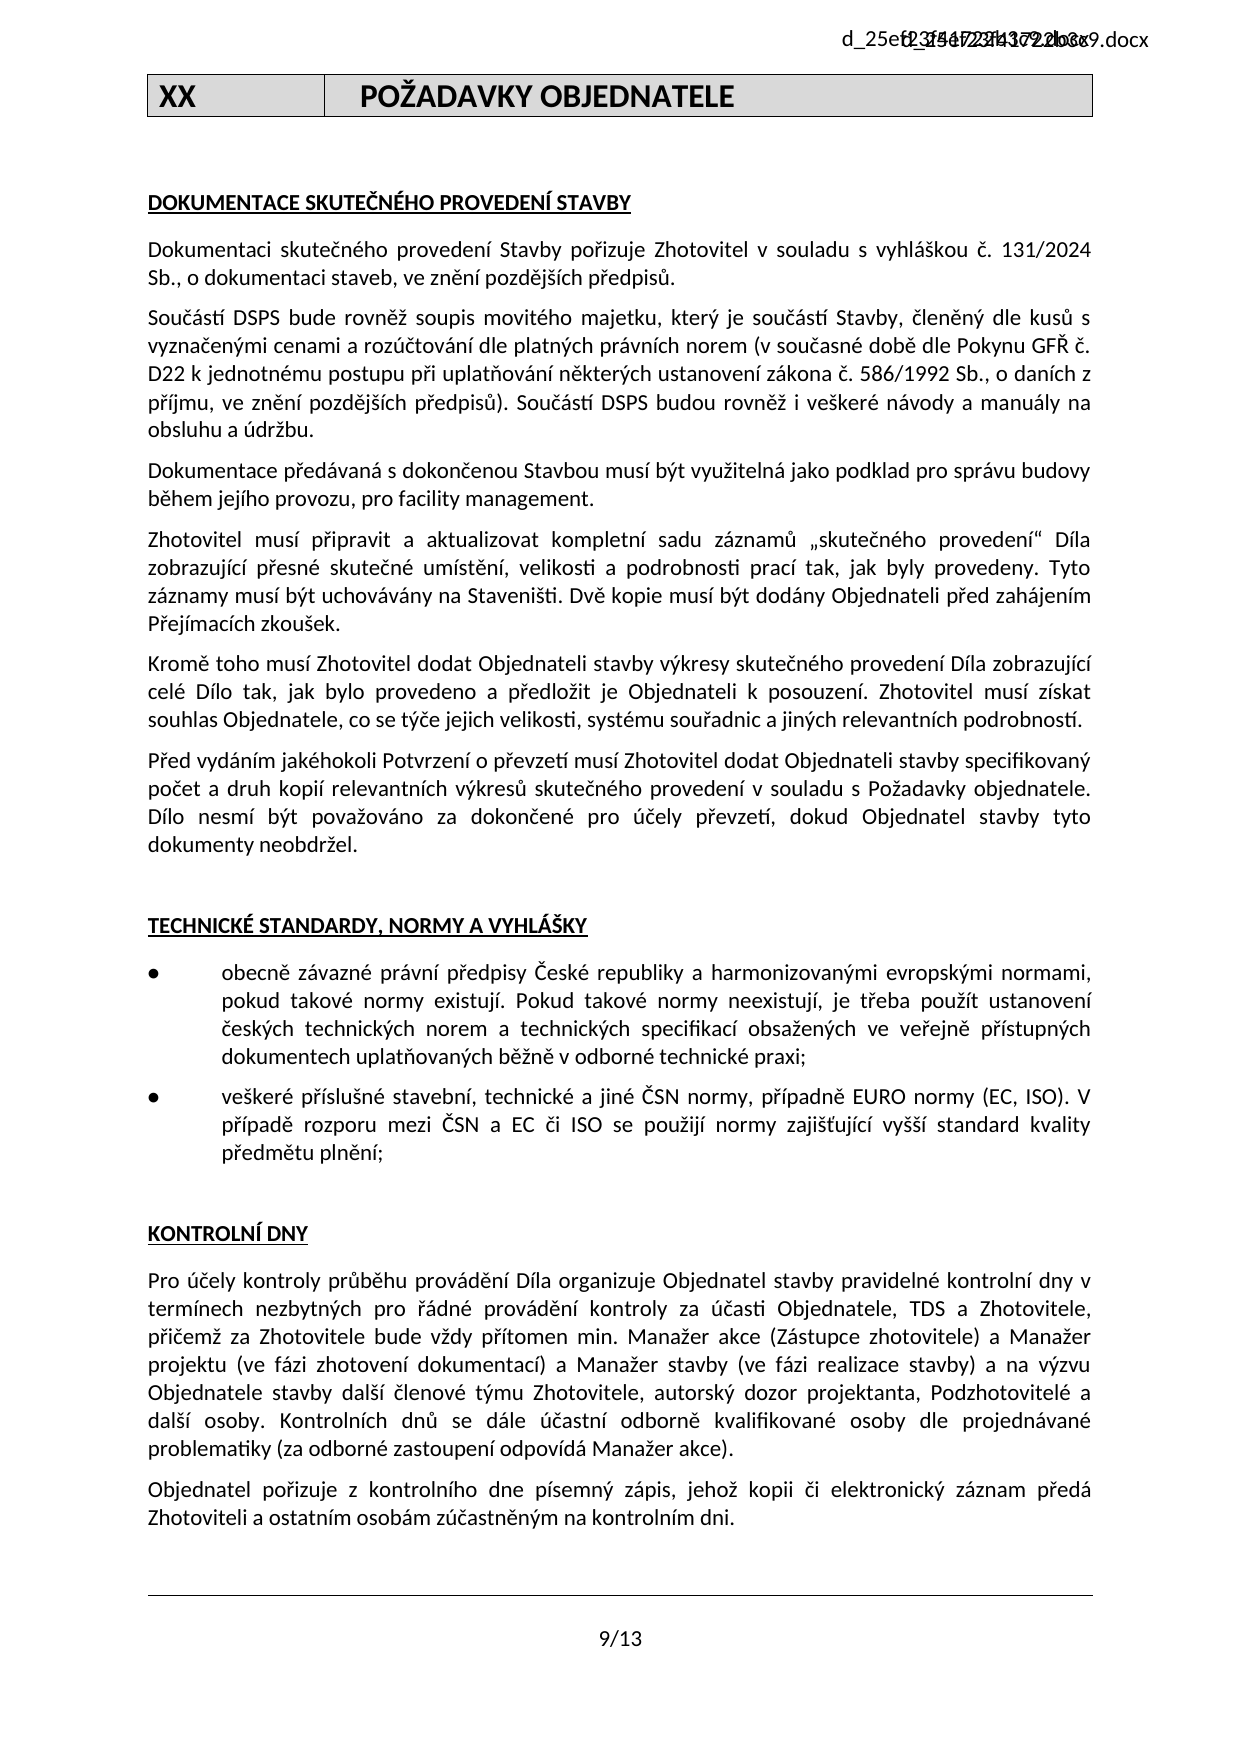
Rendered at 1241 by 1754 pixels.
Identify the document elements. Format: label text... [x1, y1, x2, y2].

text • obecně závazné právní předpisy České republiky a harmonizovanými evropskými normami, pokud takové normy existují. Pokud takové normy neexistují, je třeba použít ustanovení českých technických norem a technických specifikací obsažených ve veřejně přístupných dokumentech uplatňovaných běžně v odborné technické praxi; [148, 958, 1093, 1070]
subtitle TECHNICKÉ STANDARDY, NORMY A VYHLÁŠKY [148, 911, 1093, 939]
text Zhotovitel musí připravit a aktualizovat kompletní sadu záznamů „skutečného provedení“ Díla zobrazující přesné skutečné umístění, velikosti a podrobnosti prací tak, jak byly provedeny. Tyto záznamy musí být uchovávány na Staveništi. Dvě kopie musí být dodány Objednateli před zahájením Přejímacích zkoušek. [148, 525, 1093, 637]
text Kromě toho musí Zhotovitel dodat Objednateli stavby výkresy skutečného provedení Díla zobrazující celé Dílo tak, jak bylo provedeno a předložit je Objednateli k posouzení. Zhotovitel musí získat souhlas Objednatele, co se týče jejich velikosti, systému souřadnic a jiných relevantních podrobností. [148, 649, 1093, 733]
text Součástí DSPS bude rovněž soupis movitého majetku, který je součástí Stavby, členěný dle kusů s vyznačenými cenami a rozúčtování dle platných právních norem (v současné době dle Pokynu GFŘ č. D22 k jednotnému postupu při uplatňování některých ustanovení zákona č. 586/1992 Sb., o daních z příjmu, ve znění pozdějších předpisů). Součástí DSPS budou rovněž i veškeré návody a manuály na obsluhu a údržbu. [148, 303, 1093, 444]
text • veškeré příslušné stavební, technické a jiné ČSN normy, případně EURO normy (EC, ISO). V případě rozporu mezi ČSN a EC či ISO se použijí normy zajišťující vyšší standard kvality předmětu plnění; [148, 1082, 1093, 1166]
text Před vydáním jakéhokoli Potvrzení o převzetí musí Zhotovitel dodat Objednateli stavby specifikovaný počet a druh kopií relevantních výkresů skutečného provedení v souladu s Požadavky objednatele. Dílo nesmí být považováno za dokončené pro účely převzetí, dokud Objednatel stavby tyto dokumenty neobdržel. [148, 746, 1093, 858]
subtitle DOKUMENTACE SKUTEČNÉHO PROVEDENÍ STAVBY [148, 188, 1093, 216]
text Dokumentaci skutečného provedení Stavby pořizuje Zhotovitel v souladu s vyhláškou č. 131/2024 Sb., o dokumentaci staveb, ve znění pozdějších předpisů. [148, 235, 1093, 291]
text Dokumentace předávaná s dokončenou Stavbou musí být využitelná jako podklad pro správu budovy během jejího provozu, pro facility management. [148, 456, 1093, 512]
text Objednatel pořizuje z kontrolního dne písemný zápis, jehož kopii či elektronický záznam předá Zhotoviteli a ostatním osobám zúčastněným na kontrolním dni. [148, 1475, 1093, 1531]
subtitle KONTROLNÍ DNY [148, 1219, 1093, 1247]
text Pro účely kontroly průběhu provádění Díla organizuje Objednatel stavby pravidelné kontrolní dny v termínech nezbytných pro řádné provádění kontroly za účasti Objednatele, TDS a Zhotovitele, přičemž za Zhotovitele bude vždy přítomen min. Manažer akce (Zástupce zhotovitele) a Manažer projektu (ve fázi zhotovení dokumentací) a Manažer stavby (ve fázi realizace stavby) a na výzvu Objednatele stavby další členové týmu Zhotovitele, autorský dozor projektanta, Podzhotovitelé a další osoby. Kontrolních dnů se dále účastní odborně kvalifikované osoby dle projednávané problematiky (za odborné zastoupení odpovídá Manažer akce). [148, 1266, 1093, 1462]
